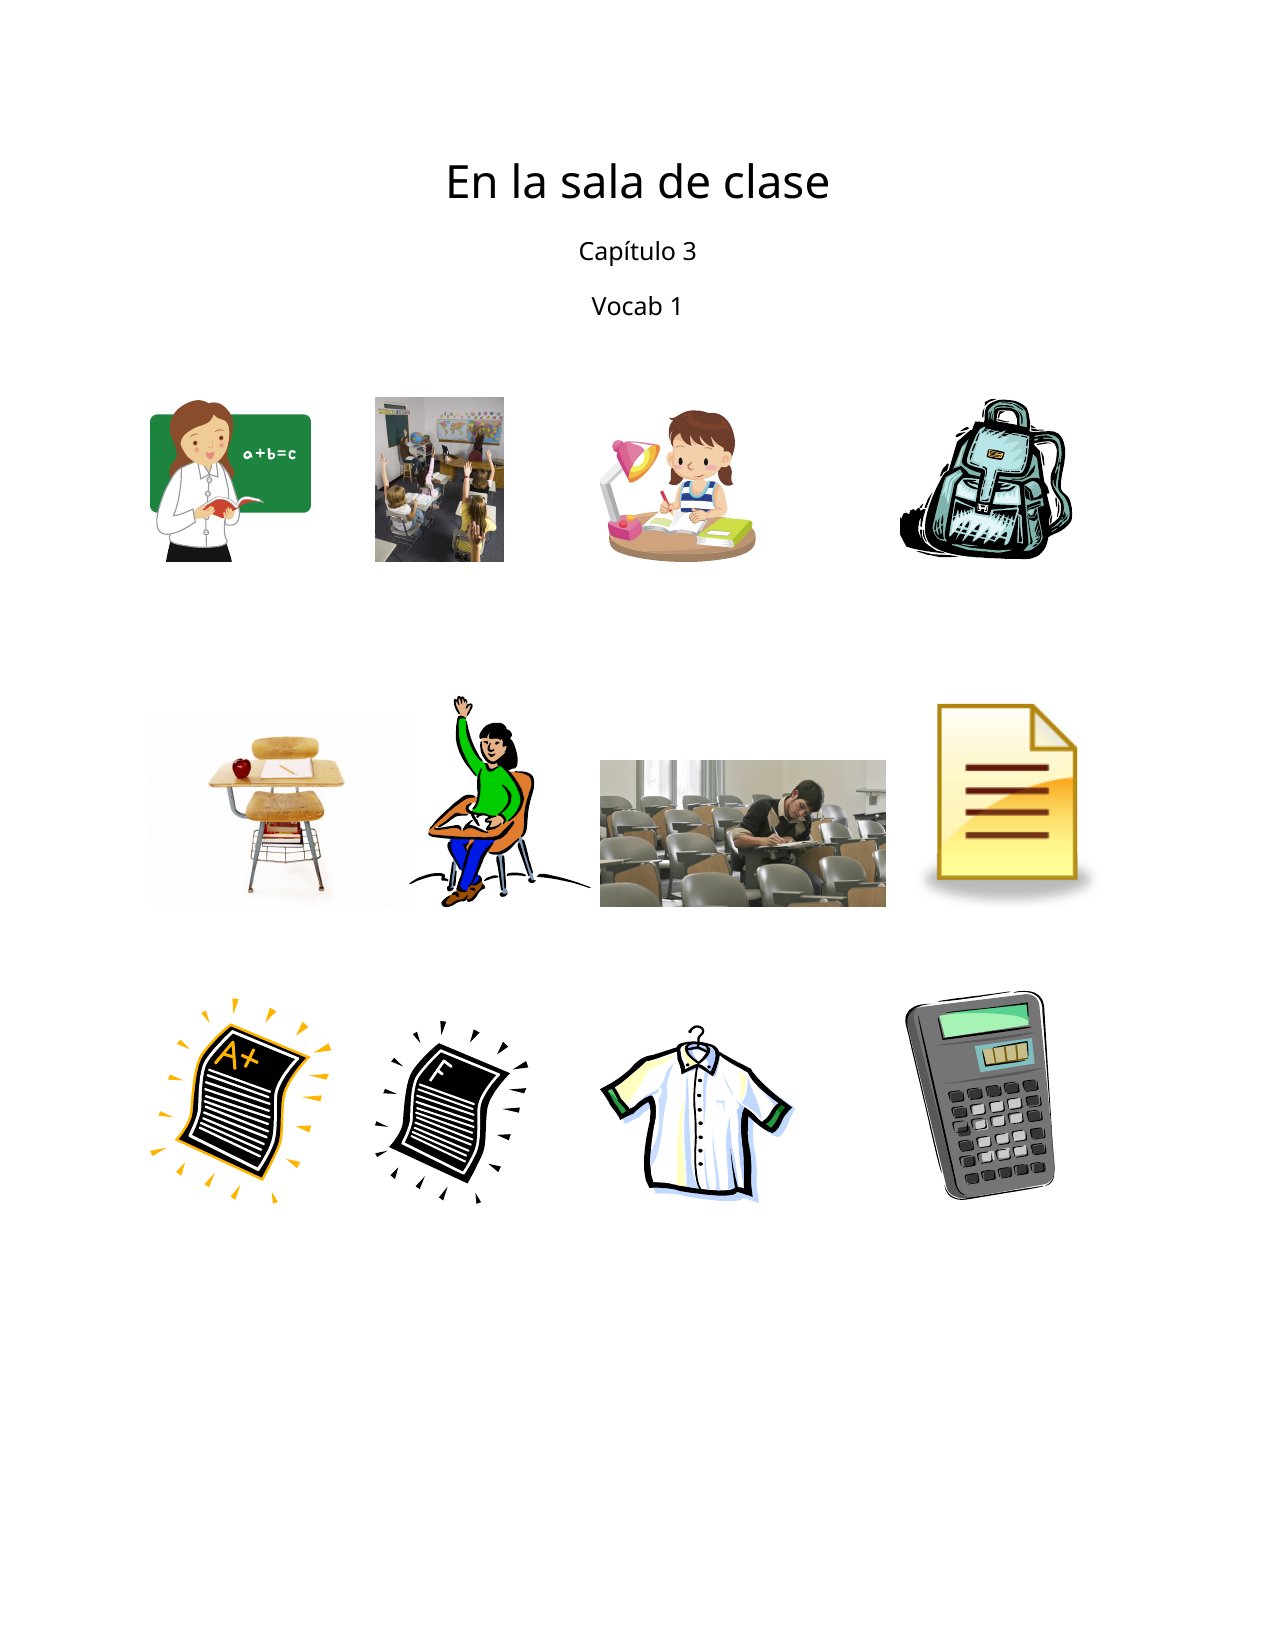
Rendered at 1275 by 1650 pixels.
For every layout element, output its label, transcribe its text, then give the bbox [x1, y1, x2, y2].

picture [150, 712, 410, 907]
text Capítulo 3 [150, 233, 1125, 267]
text Vocab 1 [150, 288, 1125, 322]
picture [600, 760, 886, 907]
text En la sala de clase [150, 150, 1125, 212]
picture [900, 693, 1114, 907]
picture [375, 397, 504, 562]
